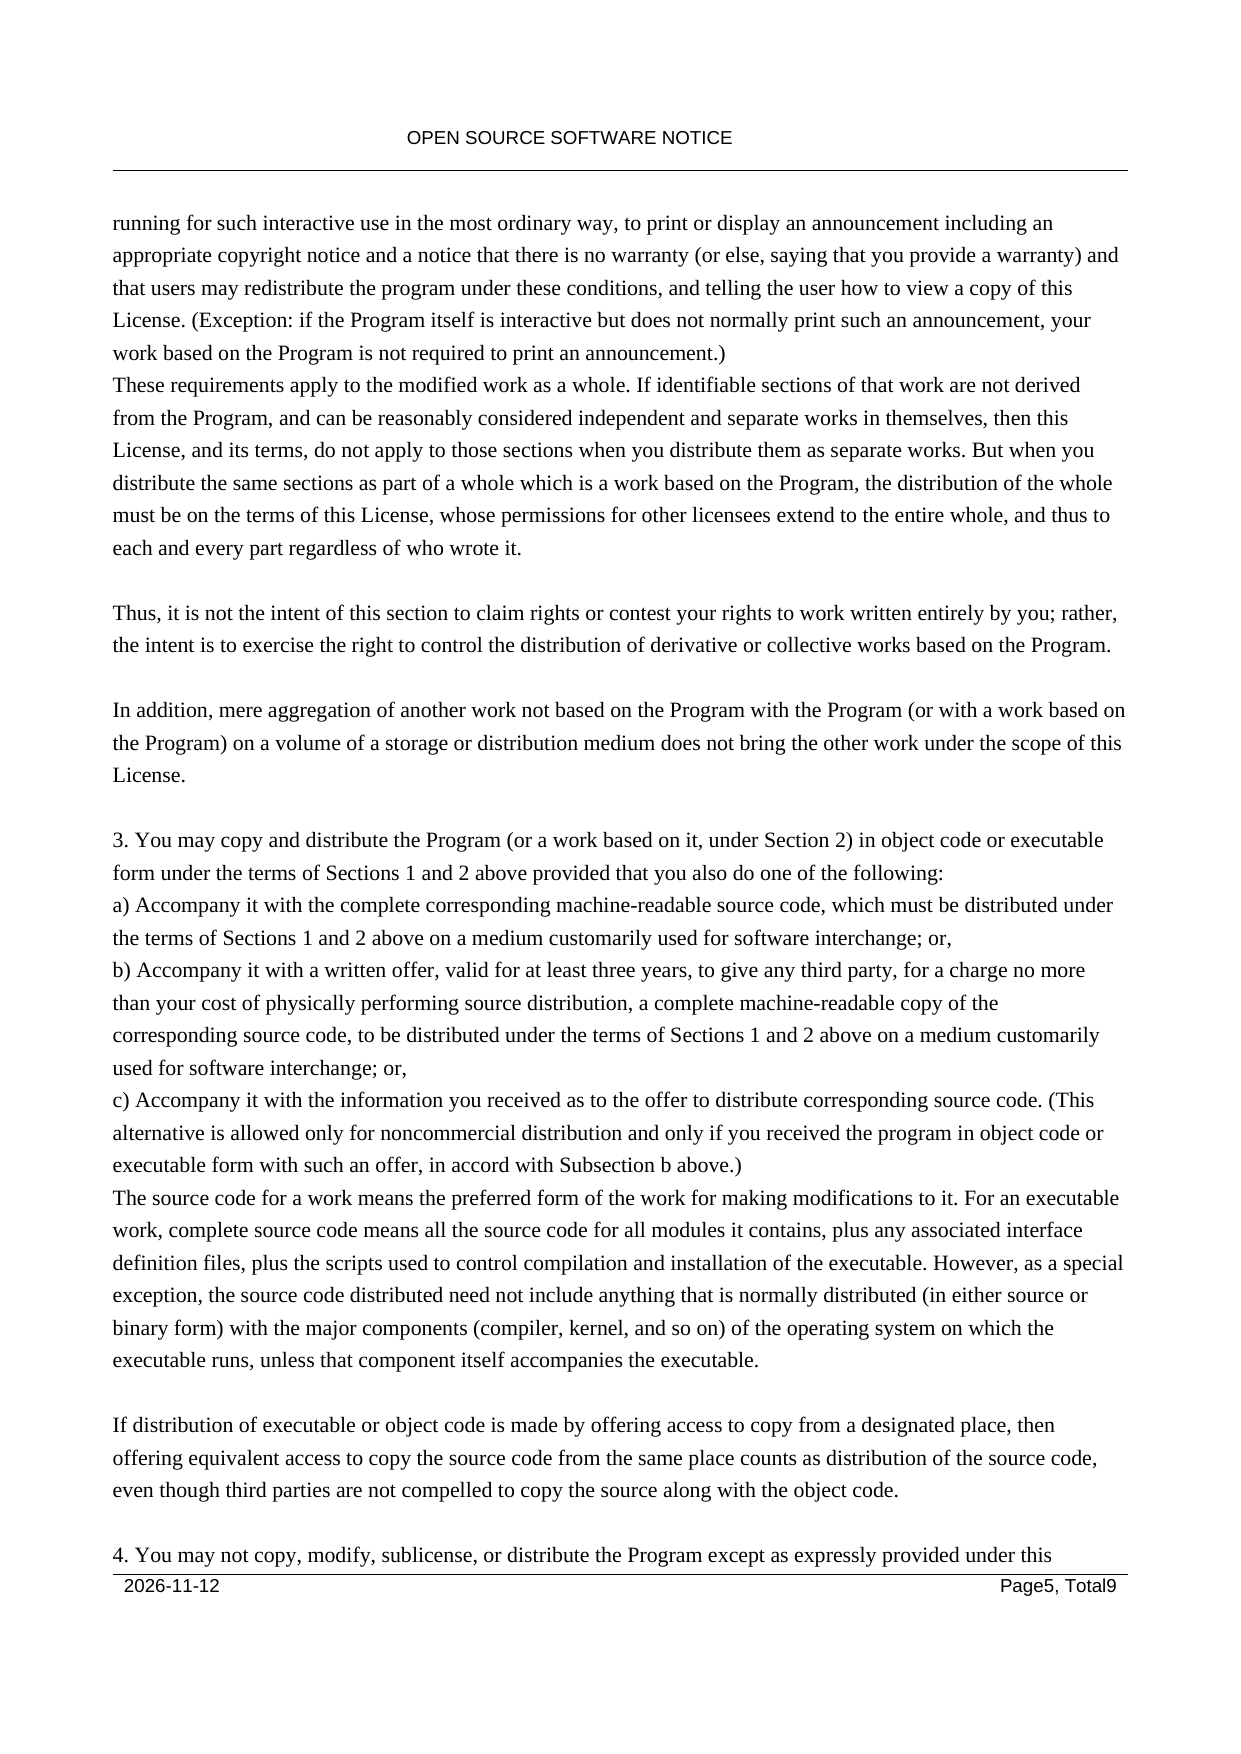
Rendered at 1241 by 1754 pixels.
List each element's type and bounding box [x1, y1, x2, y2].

text [112, 206, 1128, 1571]
